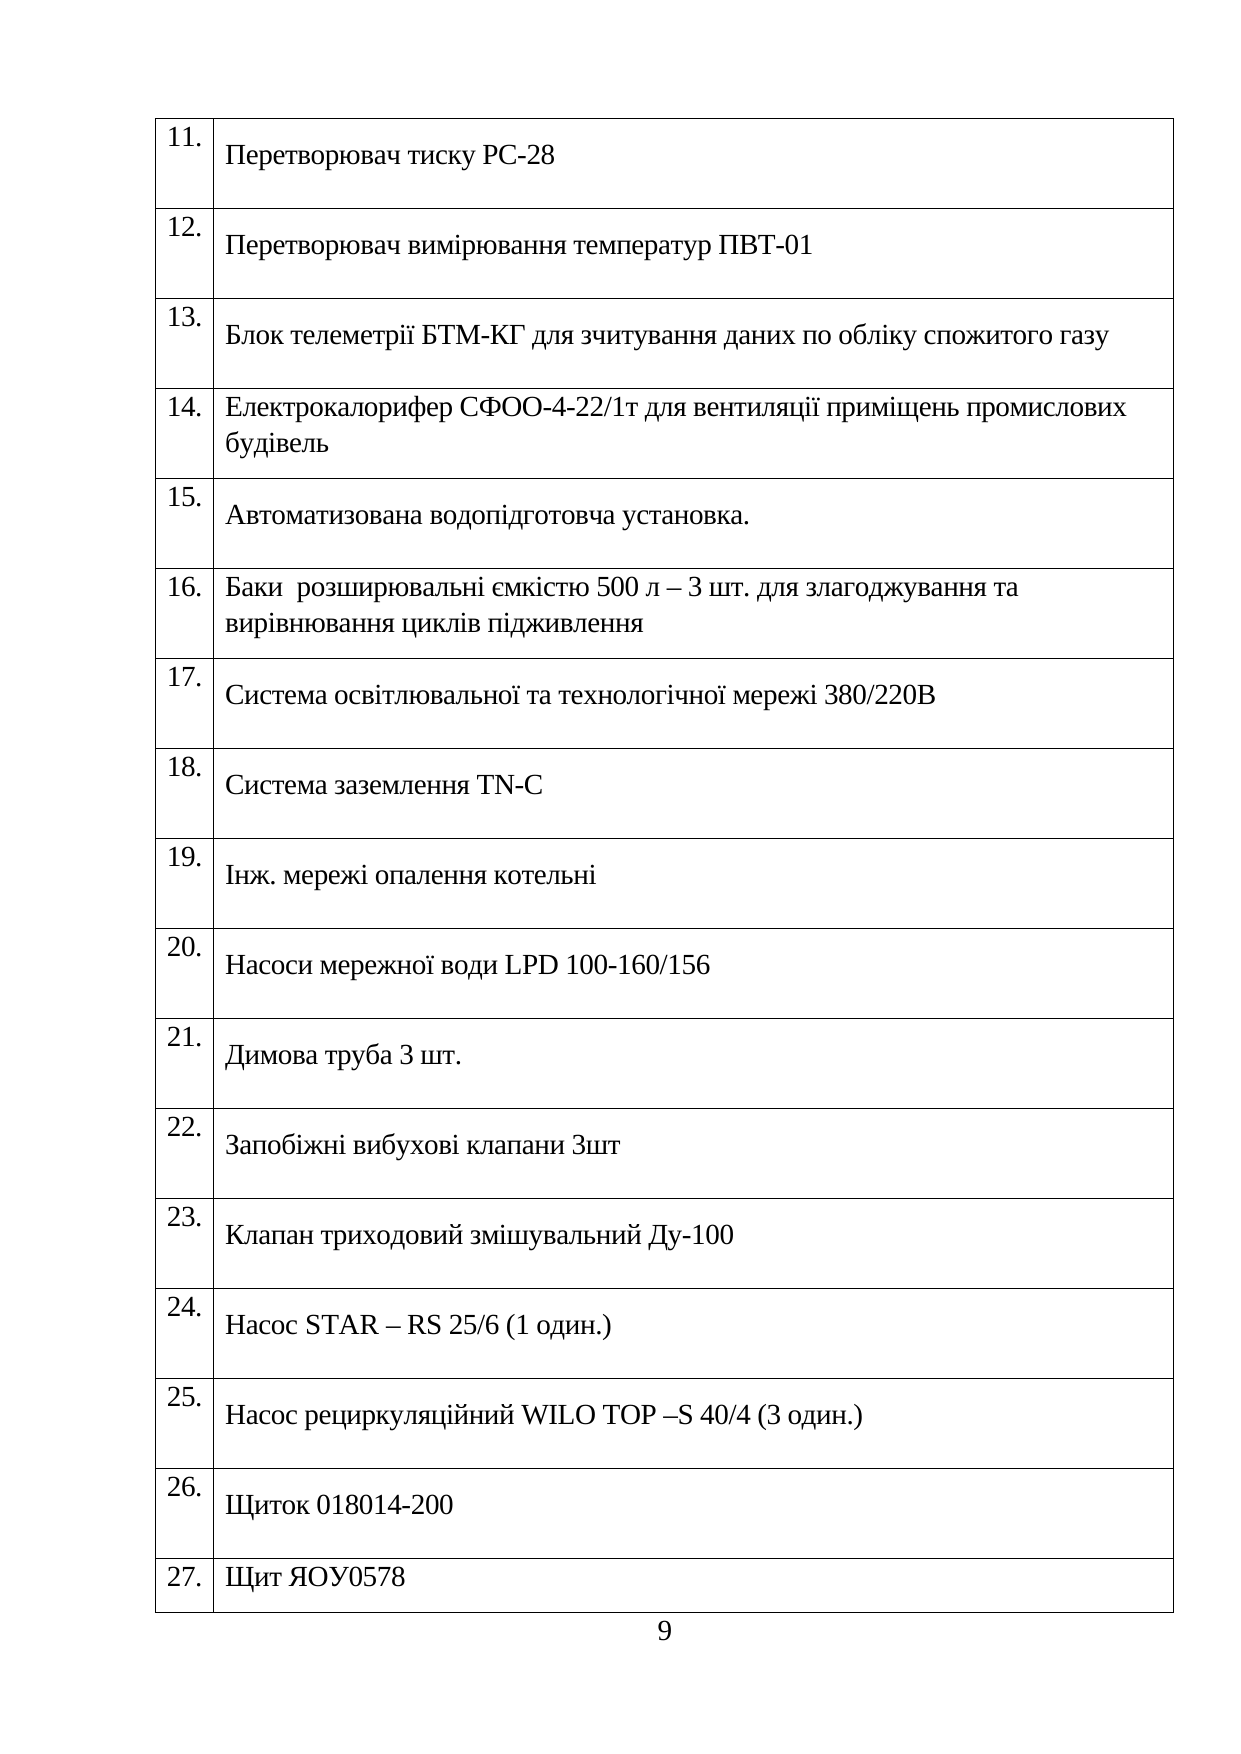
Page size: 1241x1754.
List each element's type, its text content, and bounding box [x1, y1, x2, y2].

table_cell Баки розширювальні ємкістю – 3 шт. для злагоджування та вирівнювання циклів підживлення [214, 569, 1173, 658]
table_cell Система освітлювальної та технологічної мережі 380/220В [214, 659, 1173, 748]
table_cell Інж. мережі опалення котельні [214, 839, 1173, 928]
table_cell [156, 659, 213, 748]
table_cell [156, 749, 213, 838]
table_cell Насос рециркуляційний WILO TOP –S 40/4 (3 один.) [214, 1379, 1173, 1468]
table_cell Насос STAR – RS 25/6 (1 один.) [214, 1289, 1173, 1378]
table_cell [156, 1199, 213, 1288]
table_cell [156, 299, 213, 388]
table_cell [156, 929, 213, 1018]
table_cell Насоси мережної води LPD 100-160/156 [214, 929, 1173, 1018]
table_cell [156, 569, 213, 658]
table_cell [156, 1469, 213, 1558]
table_cell Перетворювач тиску РС-28 [214, 119, 1173, 208]
table_cell Система заземлення TN-C [214, 749, 1173, 838]
table_cell Щиток 018014-200 [214, 1469, 1173, 1558]
table_cell [156, 209, 213, 298]
table_cell [156, 1289, 213, 1378]
table_cell [156, 119, 213, 208]
table_cell Електрокалорифер СФОО-4-22/1т для вентиляції приміщень промислових будівель [214, 389, 1173, 478]
table_cell [156, 479, 213, 568]
table_cell Блок телеметрії БТМ-КГ для зчитування даних по обліку спожитого газу [214, 299, 1173, 388]
table_cell Клапан триходовий змішувальний Ду-100 [214, 1199, 1173, 1288]
table_cell Запобіжні вибухові клапани 3шт [214, 1109, 1173, 1198]
table_cell [156, 1019, 213, 1108]
table_cell [156, 1379, 213, 1468]
table_cell Перетворювач вимірювання температур ПВТ-01 [214, 209, 1173, 298]
table_cell [156, 1109, 213, 1198]
table_cell [156, 1559, 213, 1612]
table_cell Автоматизована водопідготовча установка. [214, 479, 1173, 568]
table_cell [156, 389, 213, 478]
table_cell Димова труба 3 шт. [214, 1019, 1173, 1108]
table_cell Щит ЯОУ0578 [214, 1559, 1173, 1612]
table_cell [156, 839, 213, 928]
